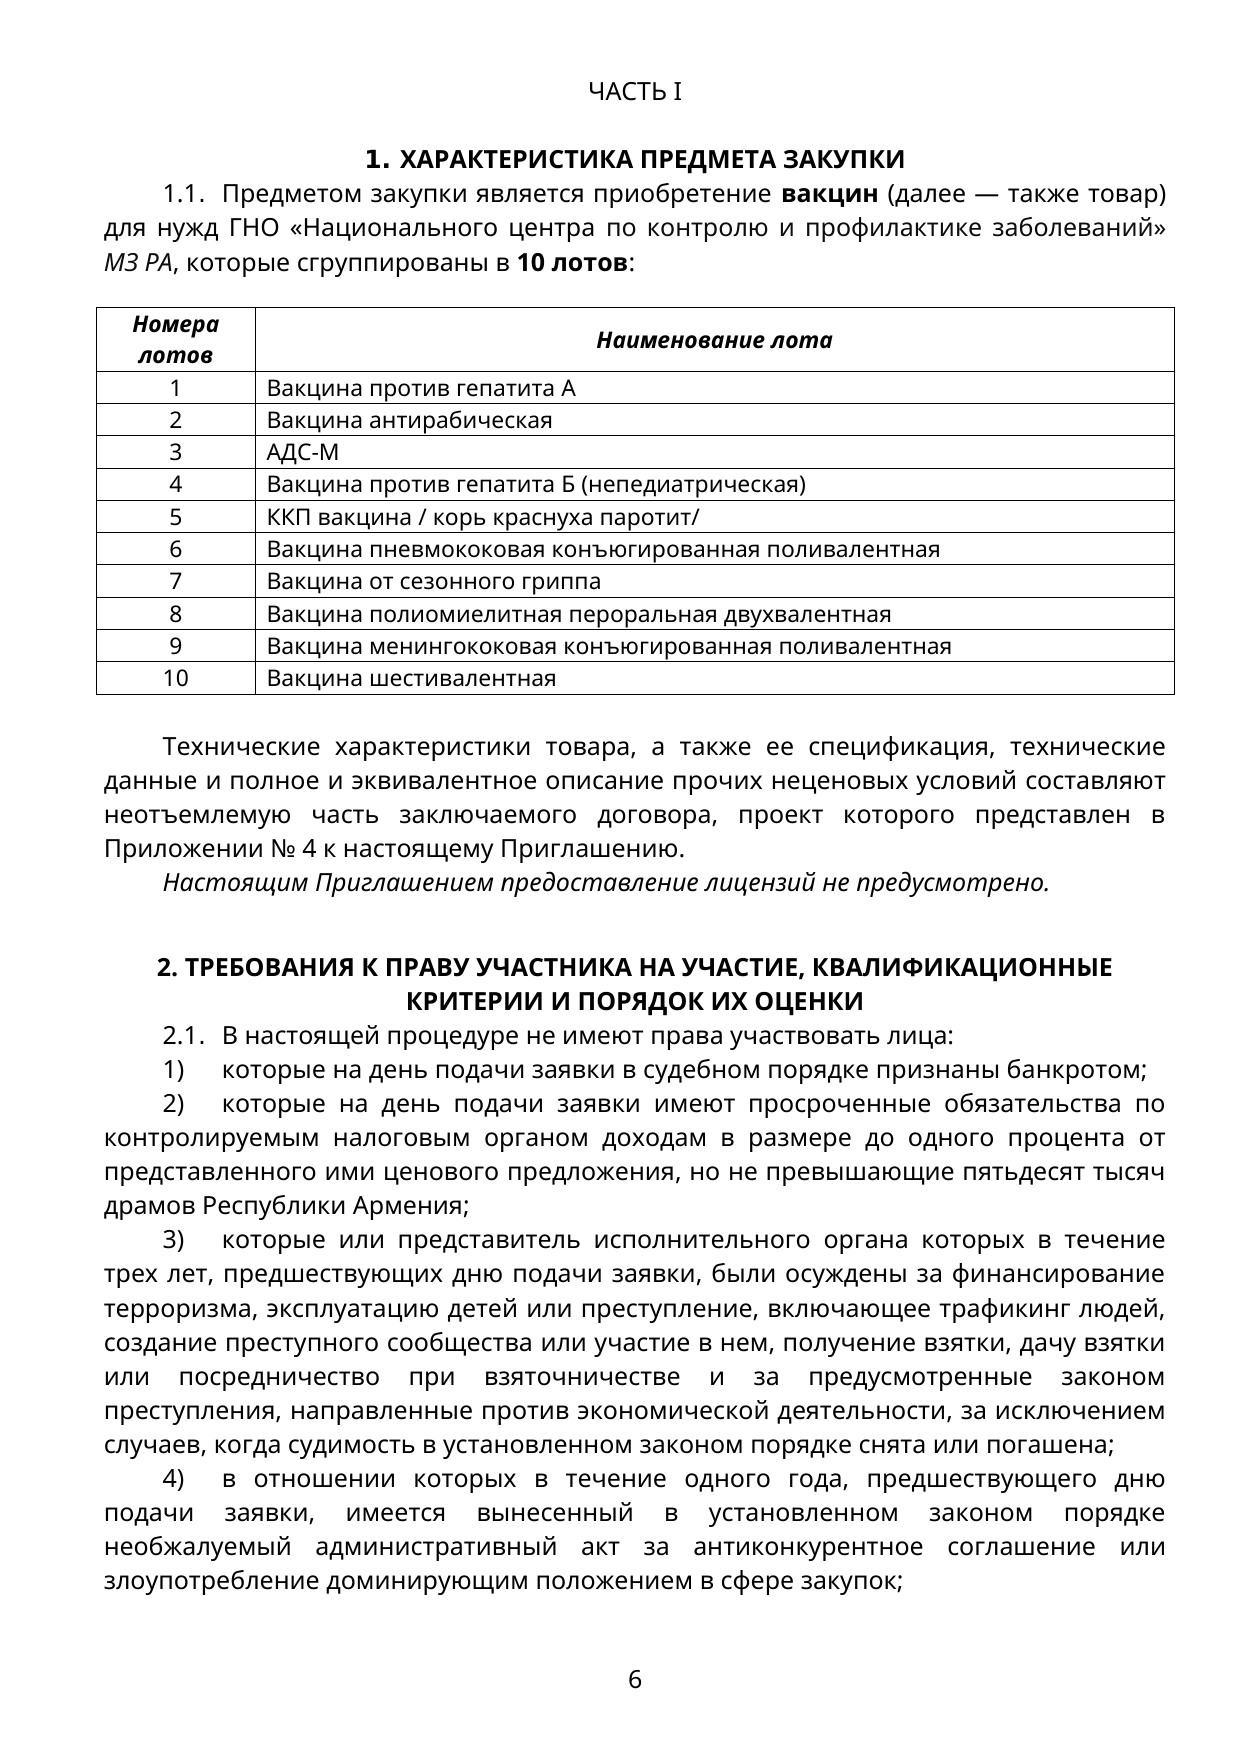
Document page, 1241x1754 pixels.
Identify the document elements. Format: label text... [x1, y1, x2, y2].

text 4) в отношении которых в течение одного года, предшествующего дню подачи заявки, имеется вынесенный в установленном законом порядке необжалуемый административный акт за антиконкурентное соглашение или злоупотребление доминирующим положением в сфере закупок; [103, 1461, 1167, 1597]
text 2) которые на день подачи заявки имеют просроченные обязательства по контролируемым налоговым органом доходам в размере до одного процента от представленного ими ценового предложения, но не превышающие пятьдесят тысяч драмов Республики Армения; [103, 1086, 1167, 1222]
table_cell Вакцина менингококовая конъюгированная поливалентная [256, 630, 1174, 661]
table_header Номера лотов [97, 308, 255, 371]
table_cell 2 [97, 404, 255, 435]
table_cell 8 [97, 598, 255, 629]
table_cell Вакцина от сезонного гриппа [256, 565, 1174, 597]
table_cell Вакцина против гепатита А [256, 372, 1174, 403]
table_cell Вакцина шестивалентная [256, 662, 1174, 693]
table_cell 1 [97, 372, 255, 403]
table_cell 4 [97, 469, 255, 500]
text Технические характеристики товара, а также ее спецификация, технические данные и полное и эквивалентное описание прочих неценовых условий составляют неотъемлемую часть заключаемого договора, проект которого представлен в Приложении № 4 к настоящему Приглашению. [103, 728, 1167, 865]
text Настоящим Приглашением предоставление лицензий не предусмотрено. [103, 865, 1167, 899]
table_cell 6 [97, 533, 255, 564]
table_cell Вакцина против гепатита Б (непедиатрическая) [256, 469, 1174, 500]
text 2.1. В настоящей процедуре не имеют права участвовать лица: [103, 1018, 1167, 1052]
table_cell Вакцина антирабическая [256, 404, 1174, 435]
table_cell Вакцина полиомиелитная пероральная двухвалентная [256, 598, 1174, 629]
table_cell 10 [97, 662, 255, 693]
table_cell 7 [97, 565, 255, 597]
table_header Наименование лота [256, 308, 1174, 371]
text 1) которые на день подачи заявки в судебном порядке признаны банкротом; [103, 1052, 1167, 1086]
text 1. ХАРАКТЕРИСТИКА ПРЕДМЕТА ЗАКУПКИ [103, 142, 1167, 176]
text 2. ТРЕБОВАНИЯ К ПРАВУ УЧАСТНИКА НА УЧАСТИЕ, КВАЛИФИКАЦИОННЫЕ КРИТЕРИИ И ПОРЯДОК ИХ ОЦЕНКИ [103, 949, 1167, 1018]
table_cell АДС-М [256, 436, 1174, 467]
table_cell 5 [97, 501, 255, 532]
text ЧАСТЬ I [103, 74, 1167, 108]
table_cell ККП вакцина / корь краснуха паротит/ [256, 501, 1174, 532]
table_cell 3 [97, 436, 255, 467]
text 3) которые или представитель исполнительного органа которых в течение трех лет, предшествующих дню подачи заявки, были осуждены за финансирование терроризма, эксплуатацию детей или преступление, включающее трафикинг людей, создание преступного сообщества или участие в нем, получение взятки, дачу взятки или посредничество при взяточничестве и за предусмотренные законом преступления, направленные против экономической деятельности, за исключением случаев, когда судимость в установленном законом порядке снята или погашена; [103, 1222, 1167, 1461]
table_cell 9 [97, 630, 255, 661]
subtitle 1.1. Предметом закупки является приобретение вакцин (далее — также товар) для нужд ГНО «Национального центра по контролю и профилактике заболеваний» МЗ РА, которые сгруппированы в 10 лотов: [103, 176, 1167, 278]
table_cell Вакцина пневмококовая конъюгированная поливалентная [256, 533, 1174, 564]
